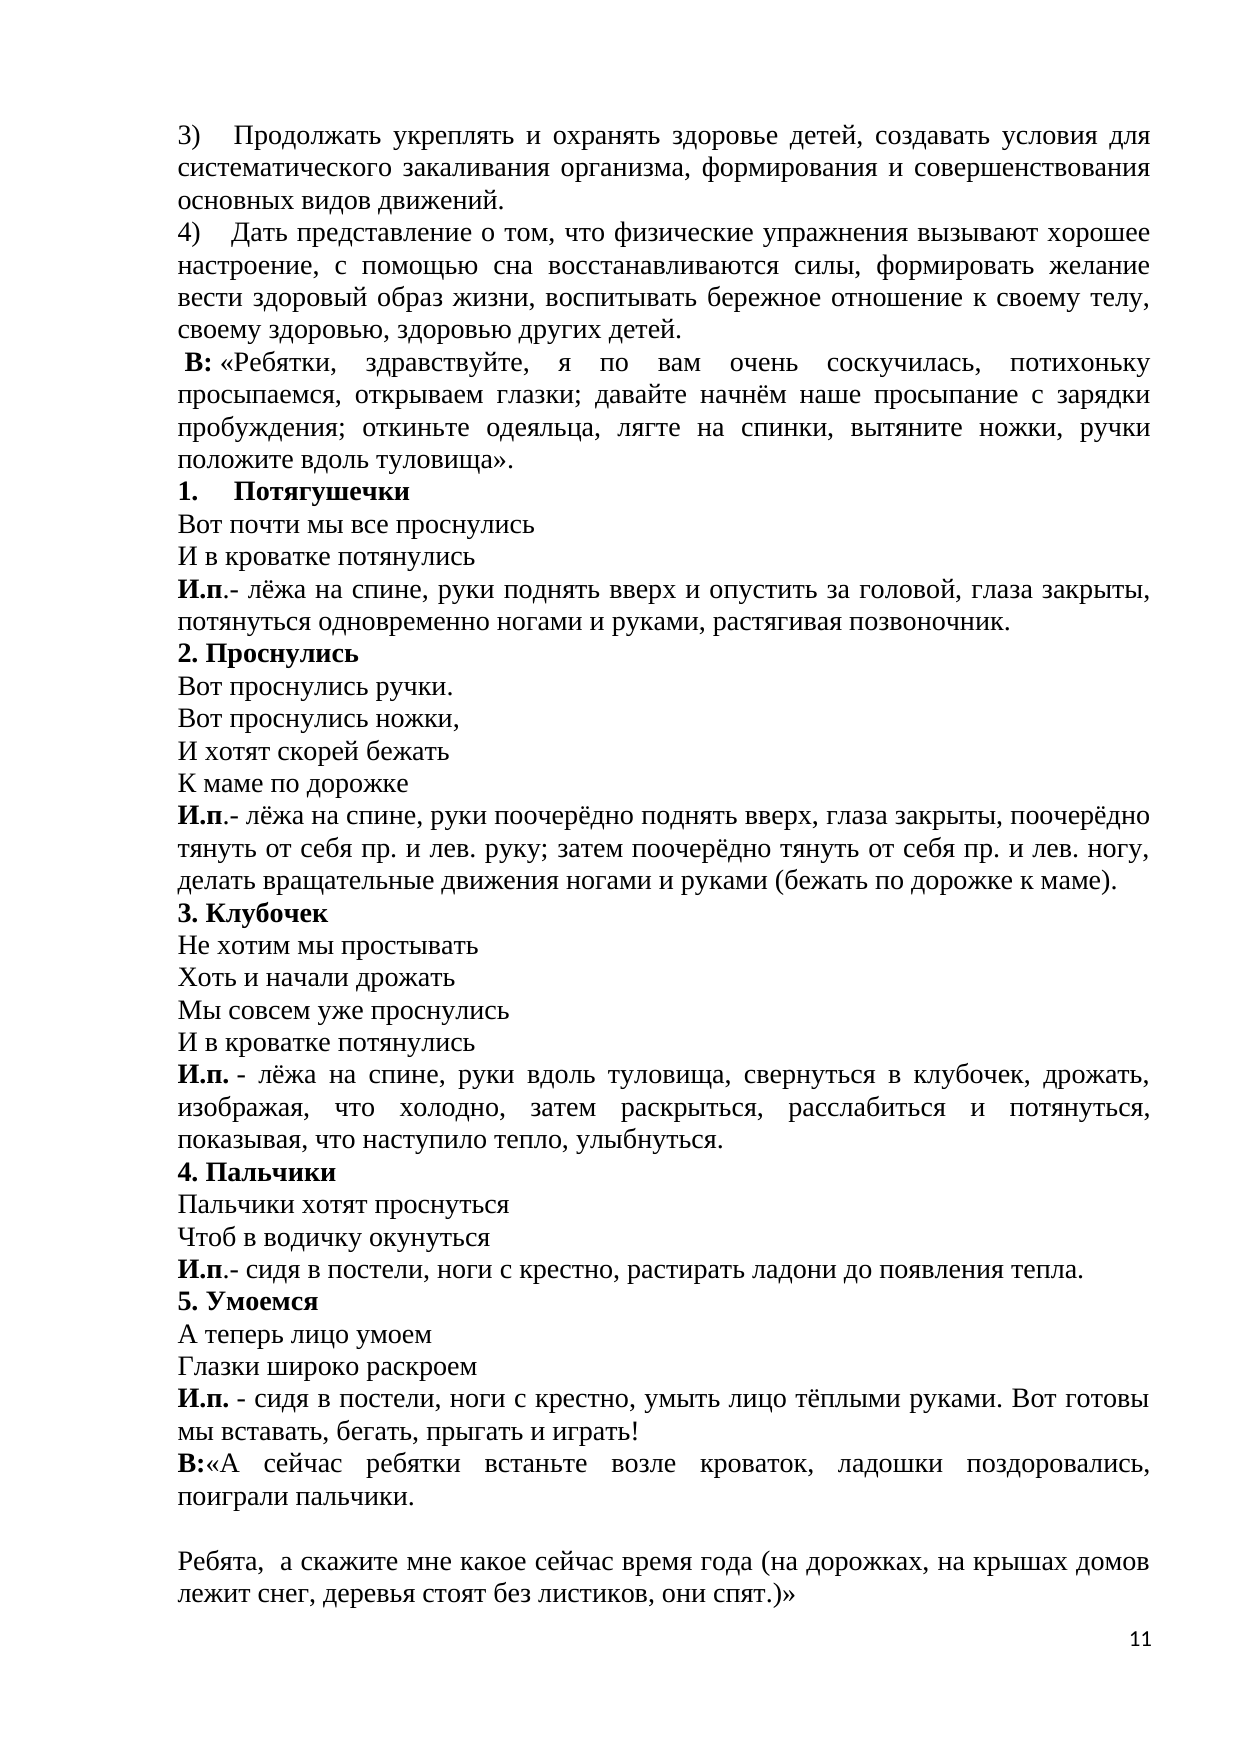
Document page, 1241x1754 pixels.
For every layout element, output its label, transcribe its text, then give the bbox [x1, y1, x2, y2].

text В:«А сейчас ребятки встаньте возле кроваток, ладошки поздоровались, поиграли пальчики. [177, 1446, 1152, 1511]
text 4) Дать представление о том, что физические упражнения вызывают хорошее настроение, с помощью сна восстанавливаются силы, формировать желание вести здоровый образ жизни, воспитывать бережное отношение к своему телу, своему здоровью, здоровью других детей. [177, 215, 1152, 345]
text 3) Продолжать укреплять и охранять здоровье детей, создавать условия для систематического закаливания организма, формирования и совершенствования основных видов движений. [177, 118, 1152, 215]
text Чтоб в водичку окунуться [177, 1219, 1152, 1252]
text И.п. - сидя в постели, ноги с крестно, умыть лицо тёплыми руками. Вот готовы мы вставать, бегать, прыгать и играть! [177, 1382, 1152, 1446]
text Вот почти мы все проснулись [177, 507, 1152, 539]
text И.п.- лёжа на спине, руки поочерёдно поднять вверх, глаза закрыты, поочерёдно тянуть от себя пр. и лев. руку; затем поочерёдно тянуть от себя пр. и лев. ногу, делать вращательные движения ногами и руками (бежать по дорожке к маме). [177, 798, 1152, 896]
text 4. Пальчики [177, 1155, 1152, 1187]
text В: «Ребятки, здравствуйте, я по вам очень соскучилась, потихоньку просыпаемся, открываем глазки; давайте начнём наше просыпание с зарядки пробуждения; откиньте одеяльца, лягте на спинки, вытяните ножки, ручки положите вдоль туловища». [177, 345, 1152, 474]
text К маме по дорожке [177, 766, 1152, 798]
text И в кроватке потянулись [177, 1025, 1152, 1058]
text И.п. - лёжа на спине, руки вдоль туловища, свернуться в клубочек, дрожать, изображая, что холодно, затем раскрыться, расслабиться и потянуться, показывая, что наступило тепло, улыбнуться. [177, 1058, 1152, 1155]
text Не хотим мы простывать [177, 928, 1152, 960]
text Ребята, а скажите мне какое сейчас время года (на дорожках, на крышах домов лежит снег, деревья стоят без листиков, они спят.)» [177, 1543, 1152, 1608]
text Вот проснулись ножки, [177, 701, 1152, 734]
text И хотят скорей бежать [177, 734, 1152, 766]
text И.п.- сидя в постели, ноги с крестно, растирать ладони до появления тепла. [177, 1252, 1152, 1284]
text 1. Потягушечки [177, 474, 1152, 507]
text А теперь лицо умоем [177, 1317, 1152, 1349]
text Пальчики хотят проснуться [177, 1187, 1152, 1219]
text Мы совсем уже проснулись [177, 993, 1152, 1025]
text И в кроватке потянулись [177, 539, 1152, 572]
text 2. Проснулись [177, 636, 1152, 669]
text 3. Клубочек [177, 896, 1152, 928]
text И.п.- лёжа на спине, руки поднять вверх и опустить за головой, глаза закрыты, потянуться одновременно ногами и руками, растягивая позвоночник. [177, 572, 1152, 636]
text 5. Умоемся [177, 1284, 1152, 1317]
text Глазки широко раскроем [177, 1349, 1152, 1382]
text Вот проснулись ручки. [177, 669, 1152, 701]
text Хоть и начали дрожать [177, 960, 1152, 993]
